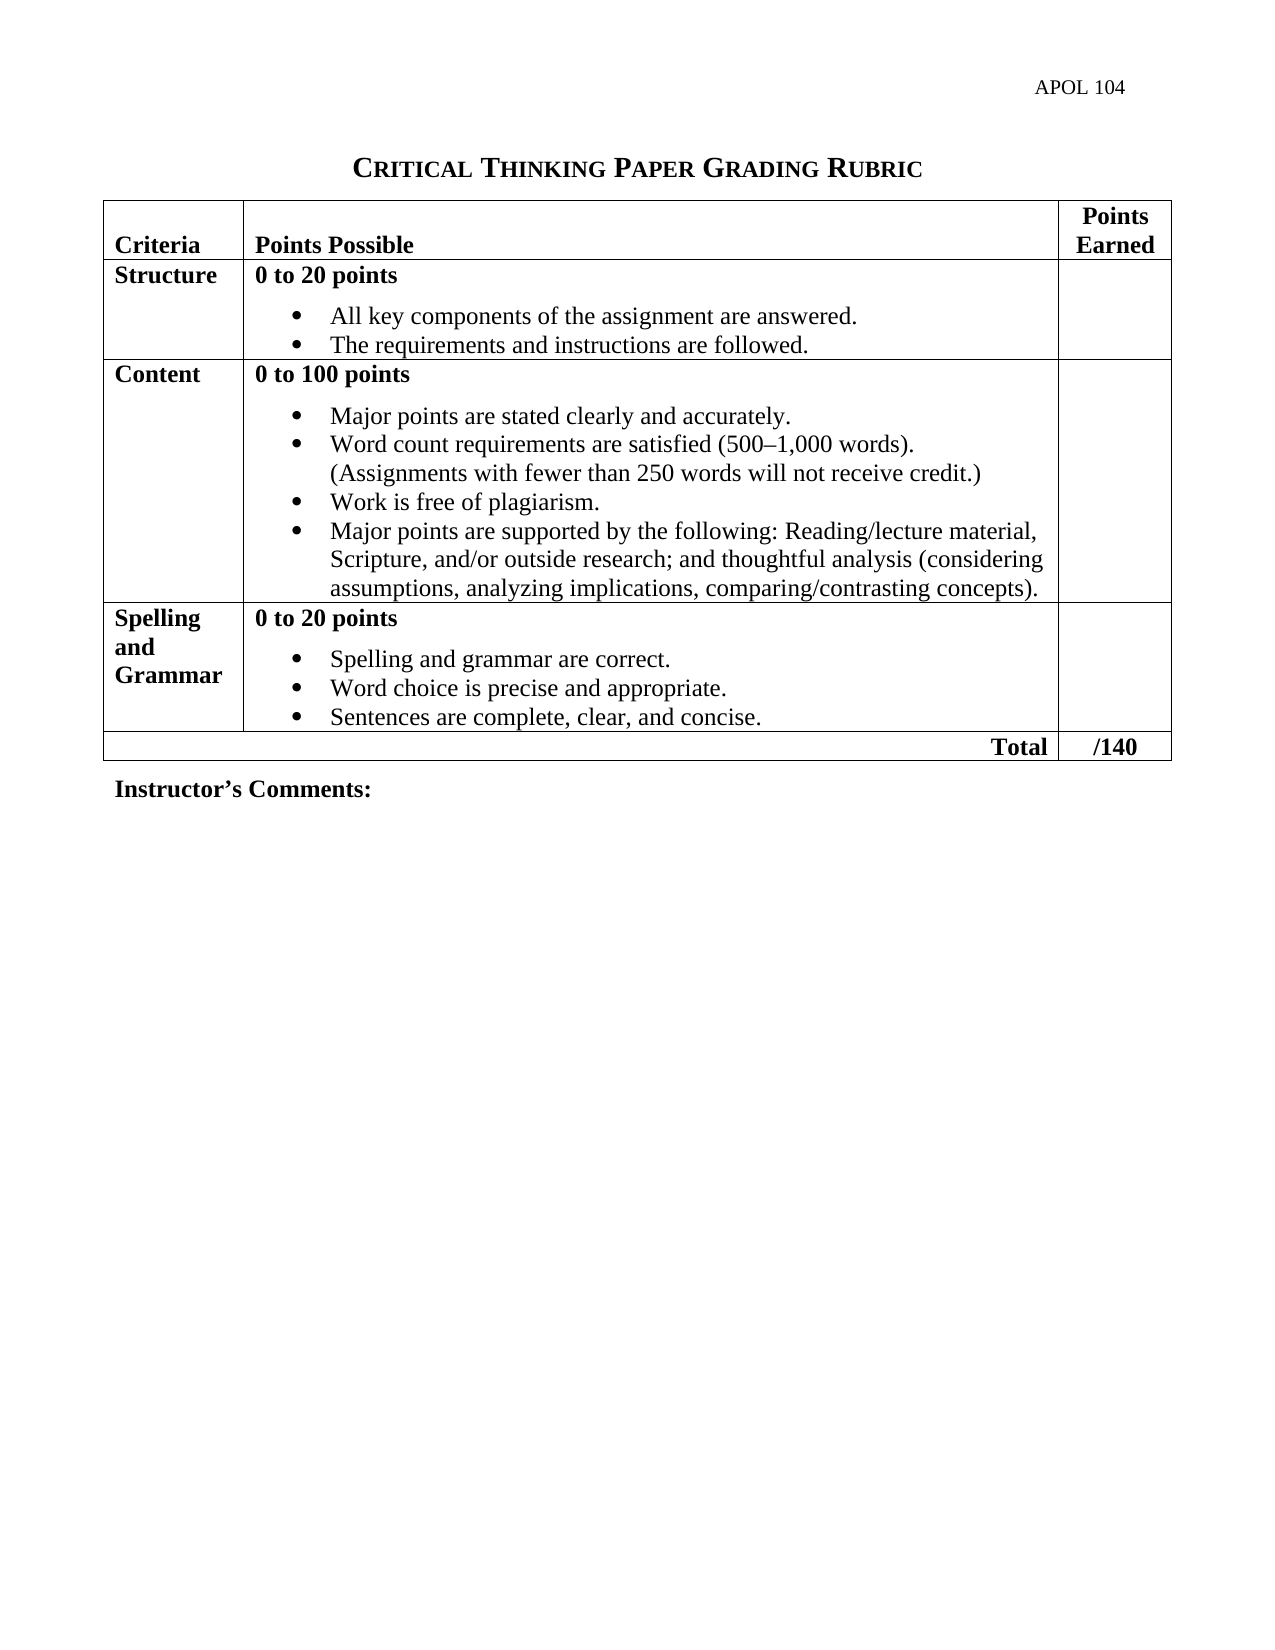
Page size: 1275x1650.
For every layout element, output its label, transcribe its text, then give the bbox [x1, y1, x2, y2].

table_cell [1059, 260, 1171, 358]
table_cell 0 to 20 points All key components of the assignment are answered. The requirements and instructions are followed. [244, 260, 1058, 358]
table_cell [1059, 360, 1171, 602]
table_cell 0 to 100 points Major points are stated clearly and accurately. Word count requirements are satisfied (500–1,000 words). (Assignments with fewer than 250 words will not receive credit.) Work is free of plagiarism. Major points are supported by the following: Reading/lecture material, Scripture, and/or outside research; and thoughtful analysis (considering assumptions, analyzing implications, comparing/contrasting concepts). [244, 360, 1058, 602]
text Critical Thinking Paper Grading Rubric [150, 150, 1125, 183]
table_cell Structure [104, 260, 243, 358]
table_cell Total [104, 732, 1058, 760]
table_cell Content [104, 360, 243, 602]
table_cell Instructor’s Comments: [103, 761, 1172, 803]
table_cell /140 [1059, 732, 1171, 760]
table_cell 0 to 20 points Spelling and grammar are correct. Word choice is precise and appropriate. Sentences are complete, clear, and concise. [244, 603, 1058, 731]
table_cell Spelling and Grammar [104, 603, 243, 731]
table_header Points Earned [1059, 201, 1171, 259]
table_header Criteria [104, 201, 243, 259]
table_header Points Possible [244, 201, 1058, 259]
table_cell [1059, 603, 1171, 731]
